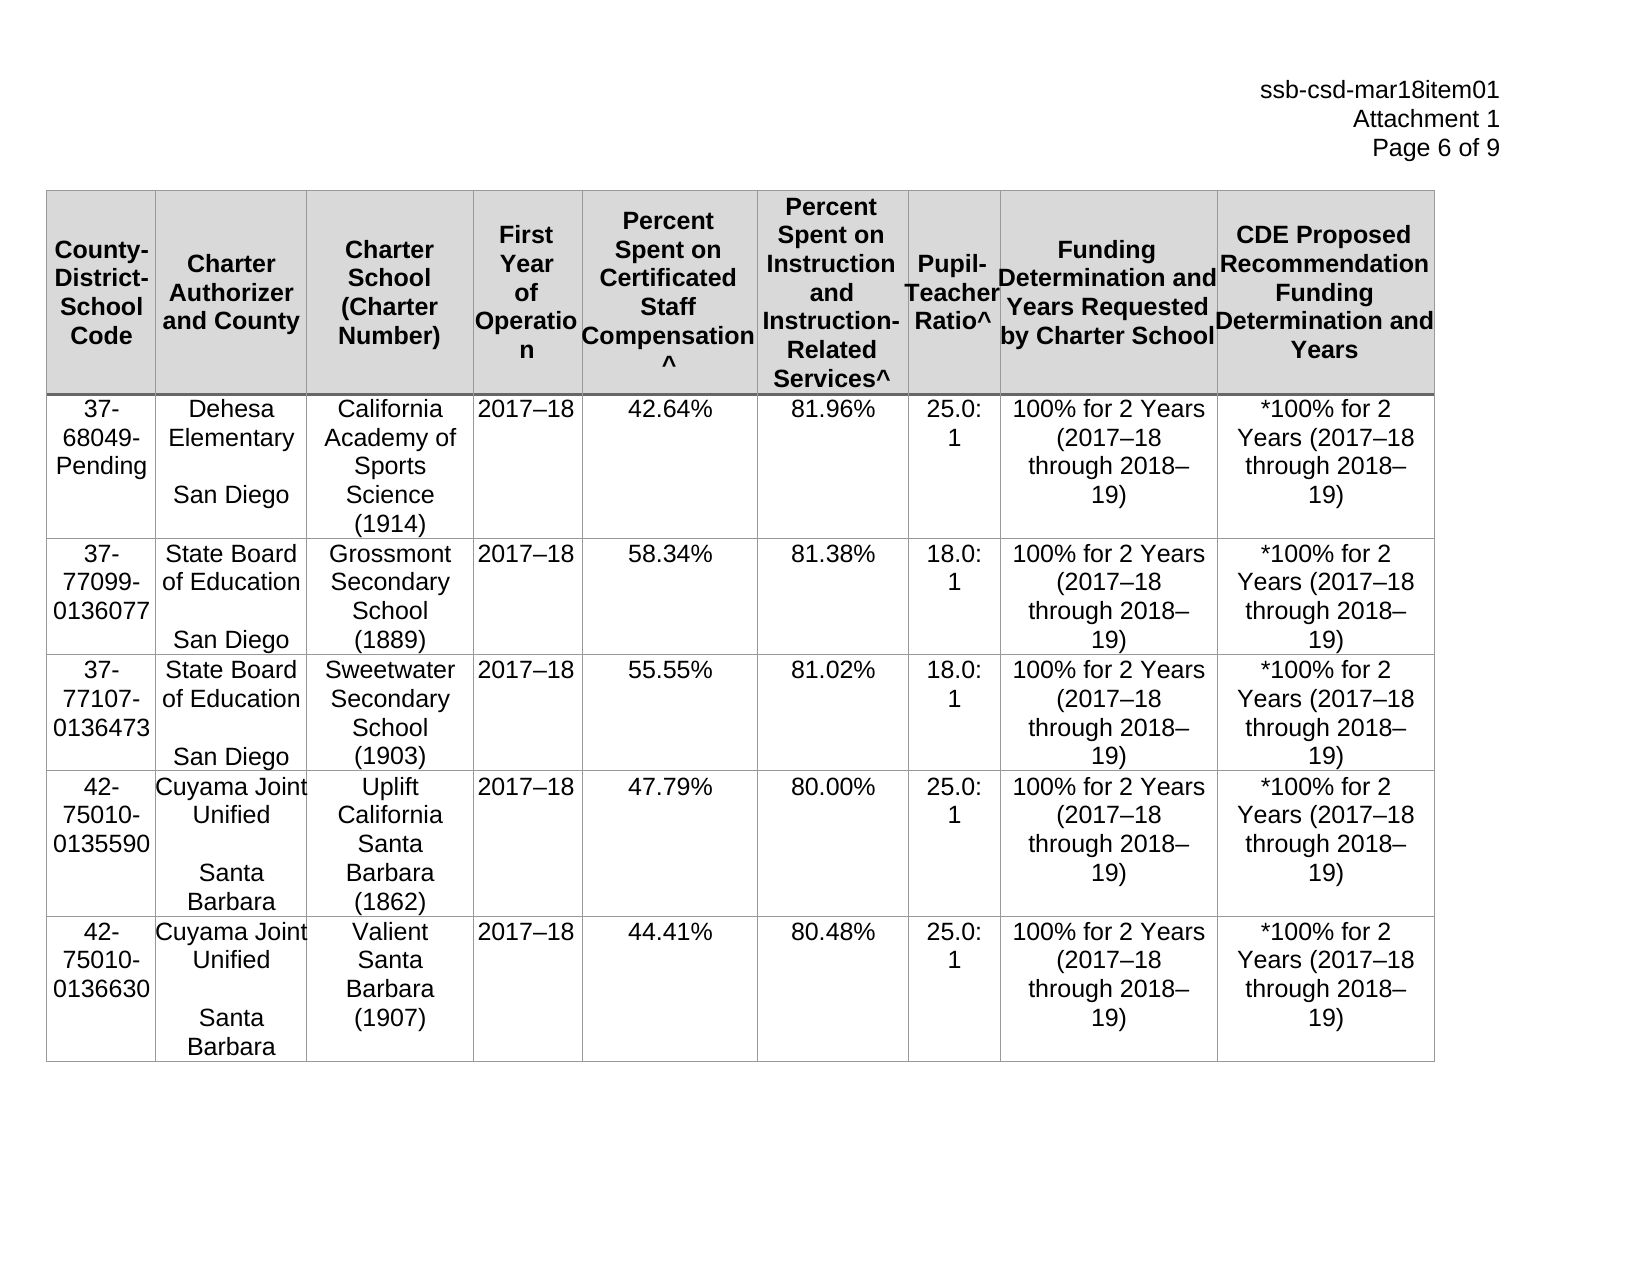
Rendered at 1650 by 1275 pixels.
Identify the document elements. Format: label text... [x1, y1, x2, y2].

table_cell 42.64% [583, 396, 757, 537]
table_cell 37-77107-0136473 [47, 655, 155, 770]
table_cell 25.0:1 [909, 396, 1000, 537]
table_header Percent Spent on Instruction and Instruction- Related Services^ [758, 191, 908, 393]
table_cell 2017–18 [474, 917, 582, 1061]
table_cell 100% for 2 Years (2017‒18 through 2018‒19) [1001, 917, 1217, 1061]
table_cell *100% for 2 Years (2017‒18 through 2018‒19) [1218, 396, 1434, 537]
table_cell 80.48% [758, 917, 908, 1061]
table_header Funding Determination and Years Requested by Charter School [1001, 191, 1217, 393]
table_cell 2017–18 [474, 396, 582, 537]
table_cell Dehesa Elementary San Diego [156, 396, 306, 537]
table_cell 2017–18 [474, 771, 582, 916]
table_cell 42-75010-0135590 [47, 771, 155, 916]
table_cell 81.96% [758, 396, 908, 537]
table_cell State Board of Education San Diego [156, 539, 306, 654]
table_header County-District-School Code [47, 191, 155, 393]
table_header Charter School (Charter Number) [307, 191, 473, 393]
table_cell *100% for 2 Years (2017‒18 through 2018‒19) [1218, 655, 1434, 770]
table_cell State Board of Education San Diego [156, 655, 306, 770]
table_cell 55.55% [583, 655, 757, 770]
table_cell 81.02% [758, 655, 908, 770]
table_cell Valient Santa Barbara (1907) [307, 917, 473, 1061]
table_cell 100% for 2 Years (2017‒18 through 2018‒19) [1001, 771, 1217, 916]
table_cell 25.0:1 [909, 917, 1000, 1061]
table_cell California Academy of Sports Science (1914) [307, 396, 473, 537]
table_cell 42-75010-0136630 [47, 917, 155, 1061]
table_cell Cuyama Joint Unified Santa Barbara [156, 771, 306, 916]
table_cell 58.34% [583, 539, 757, 654]
table_header Pupil- Teacher Ratio^ [909, 191, 1000, 393]
table_header Percent Spent on Certificated Staff Compensation^ [583, 191, 757, 393]
table_cell 81.38% [758, 539, 908, 654]
table_header Charter Authorizer and County [156, 191, 306, 393]
table_cell *100% for 2 Years (2017‒18 through 2018‒19) [1218, 917, 1434, 1061]
table_header First Year of Operation [474, 191, 582, 393]
table_cell 100% for 2 Years (2017‒18 through 2018‒19) [1001, 539, 1217, 654]
table_cell Cuyama Joint Unified Santa Barbara [156, 917, 306, 1061]
table_cell Grossmont Secondary School (1889) [307, 539, 473, 654]
table_cell Sweetwater Secondary School (1903) [307, 655, 473, 770]
table_cell *100% for 2 Years (2017‒18 through 2018‒19) [1218, 771, 1434, 916]
table_header CDE Proposed Recommendation Funding Determination and Years [1218, 191, 1434, 393]
table_cell 25.0:1 [909, 771, 1000, 916]
table_cell 47.79% [583, 771, 757, 916]
table_cell 37-77099-0136077 [47, 539, 155, 654]
table_cell 37-68049-Pending [47, 396, 155, 537]
table_cell 44.41% [583, 917, 757, 1061]
table_cell *100% for 2 Years (2017‒18 through 2018‒19) [1218, 539, 1434, 654]
table_cell 18.0:1 [909, 655, 1000, 770]
table_cell 2017–18 [474, 655, 582, 770]
table_cell 100% for 2 Years (2017‒18 through 2018‒19) [1001, 655, 1217, 770]
table_cell 18.0:1 [909, 539, 1000, 654]
table_cell Uplift California Santa Barbara (1862) [307, 771, 473, 916]
table_cell 100% for 2 Years (2017‒18 through 2018‒19) [1001, 396, 1217, 537]
table_cell 80.00% [758, 771, 908, 916]
table_cell 2017–18 [474, 539, 582, 654]
